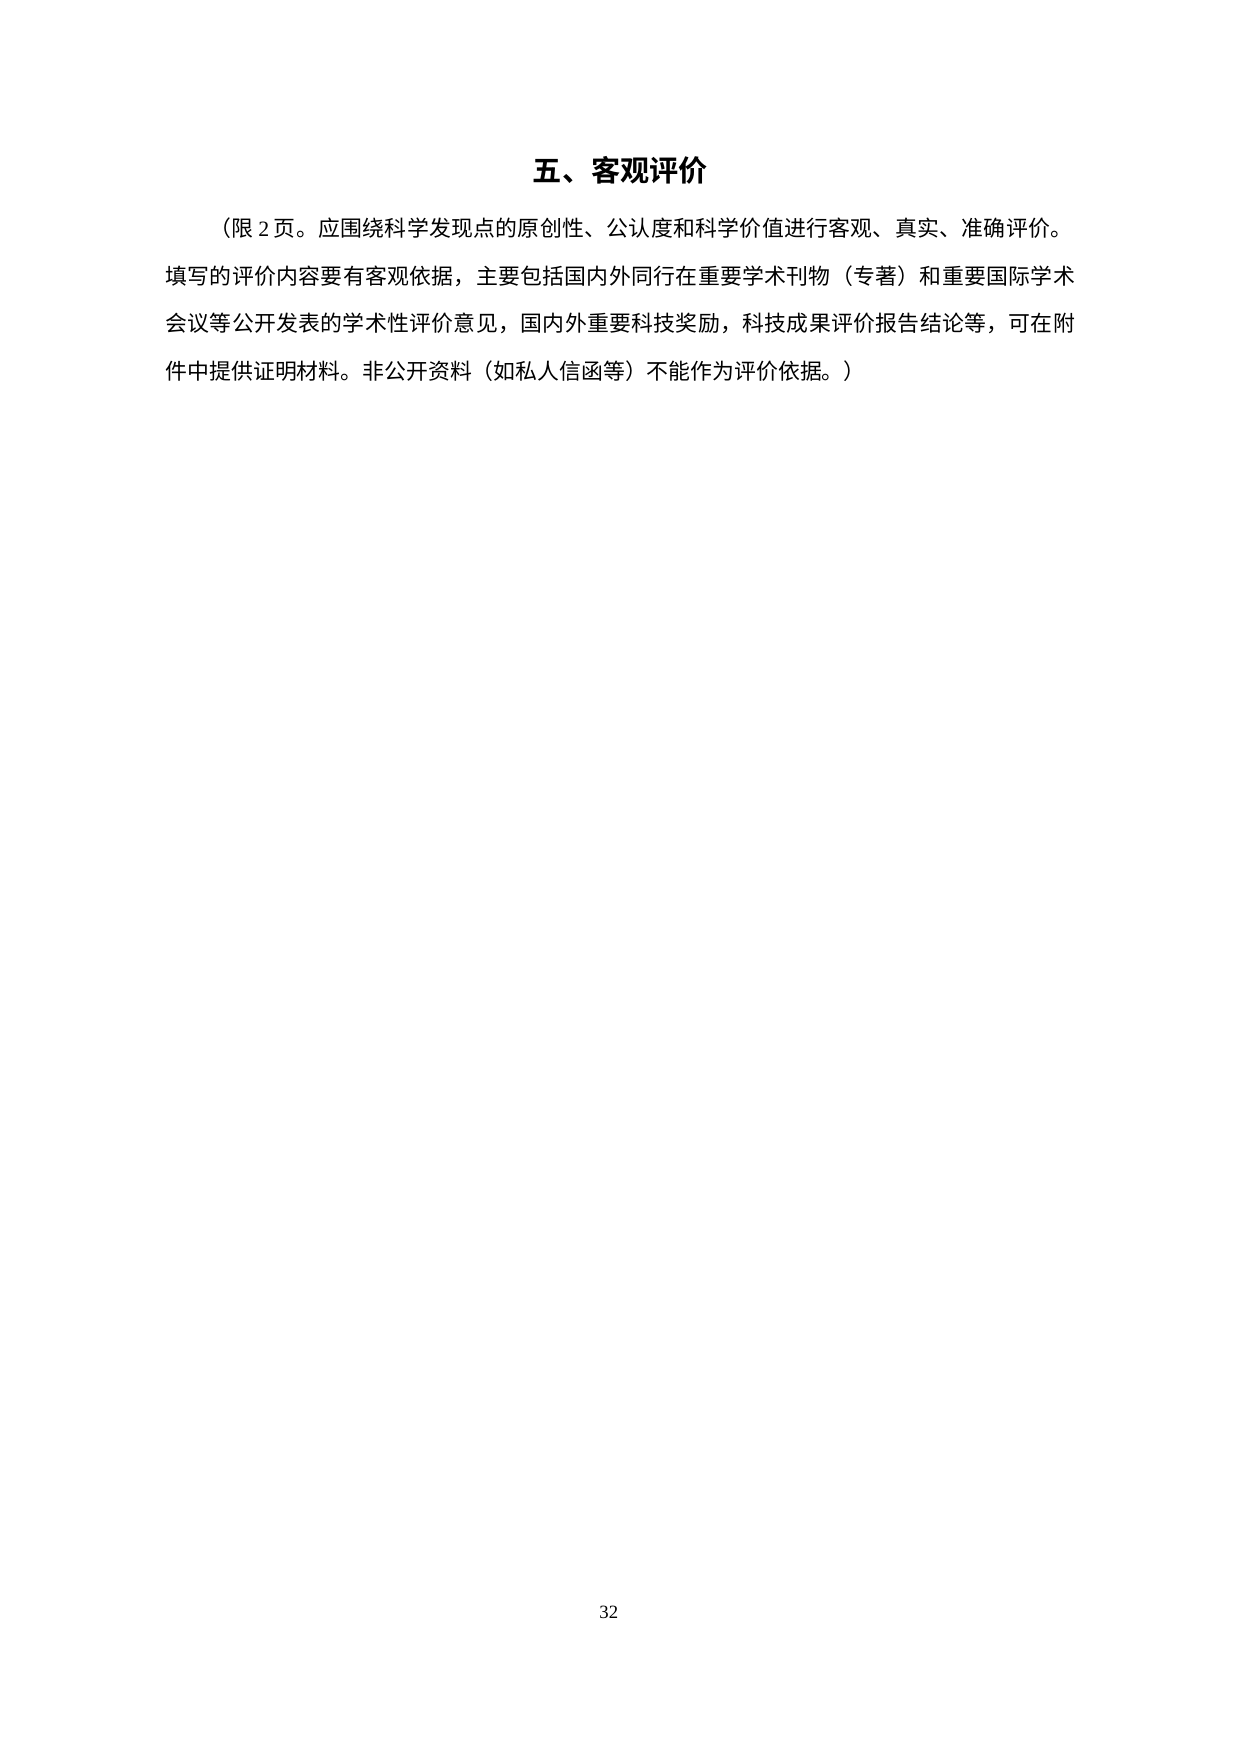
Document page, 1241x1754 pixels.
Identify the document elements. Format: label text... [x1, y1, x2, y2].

text （限2页。应围绕科学发现点的原创性、公认度和科学价值进行客观、真实、准确评价。填写的评价内容要有客观依据，主要包括国内外同行在重要学术刊物（专著）和重要国际学术会议等公开发表的学术性评价意见，国内外重要科技奖励，科技成果评价报告结论等，可在附件中提供证明材料。非公开资料（如私人信函等）不能作为评价依据。） [165, 211, 1075, 385]
text 五、客观评价 [165, 148, 1075, 190]
